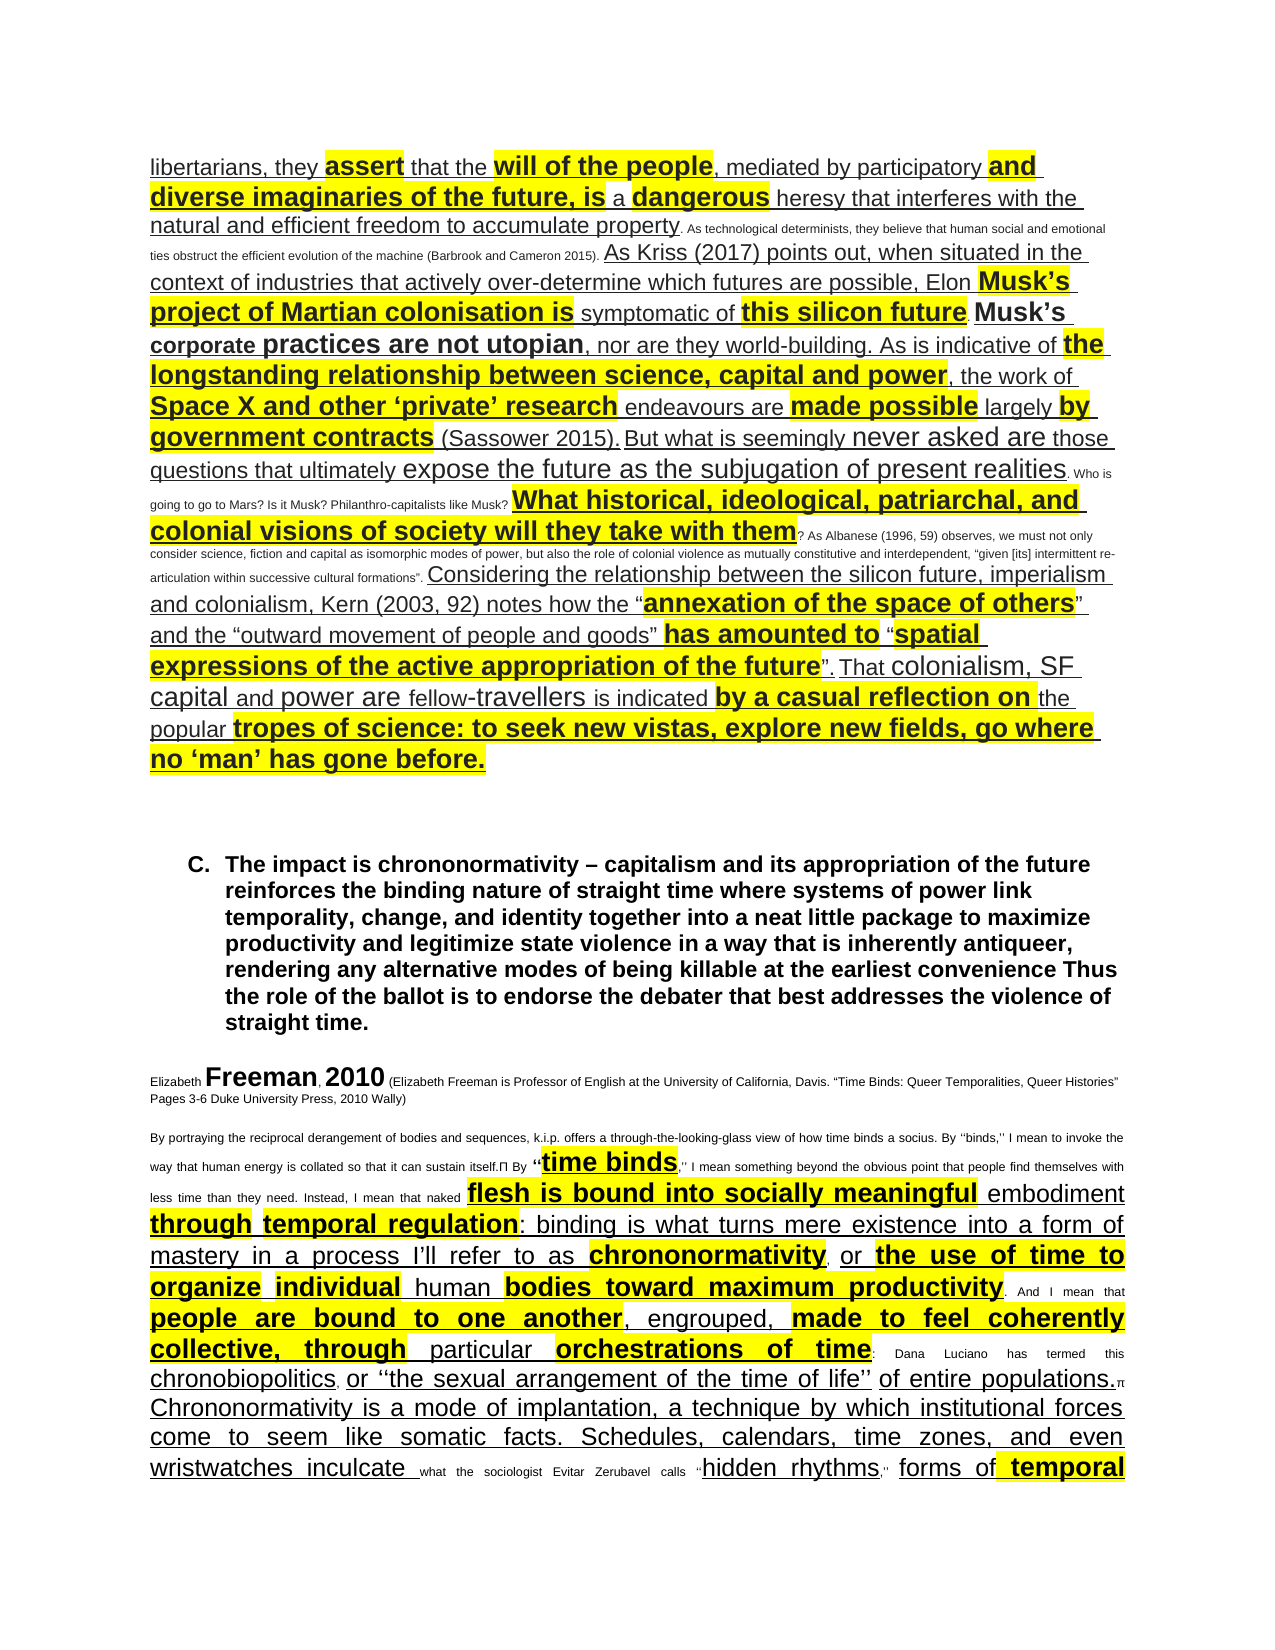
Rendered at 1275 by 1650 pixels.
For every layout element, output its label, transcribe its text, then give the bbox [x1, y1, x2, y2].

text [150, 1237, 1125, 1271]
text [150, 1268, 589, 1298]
text Elizabeth Freeman, 2010 (Elizabeth Freeman is Professor of English at the University of California, Davis. “Time Binds: Queer Temporalities, Queer Histories” Pages 3-6 Duke University Press, 2010 Wally) [150, 1061, 1125, 1106]
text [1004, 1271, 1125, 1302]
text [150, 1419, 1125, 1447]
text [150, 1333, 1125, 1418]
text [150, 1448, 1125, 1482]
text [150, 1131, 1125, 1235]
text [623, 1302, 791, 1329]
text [150, 150, 1125, 775]
subtitle The impact is chrononormativity – capitalism and its appropriation of the future reinforces the binding nature of straight time where systems of power link temporality, change, and identity together into a neat little package to maximize productivity and legitimize state violence in a way that is inherently antiqueer, rendering any alternative modes of being killable at the earliest convenience Thus the role of the ballot is to endorse the debater that best addresses the violence of straight time. [187, 851, 1125, 1036]
